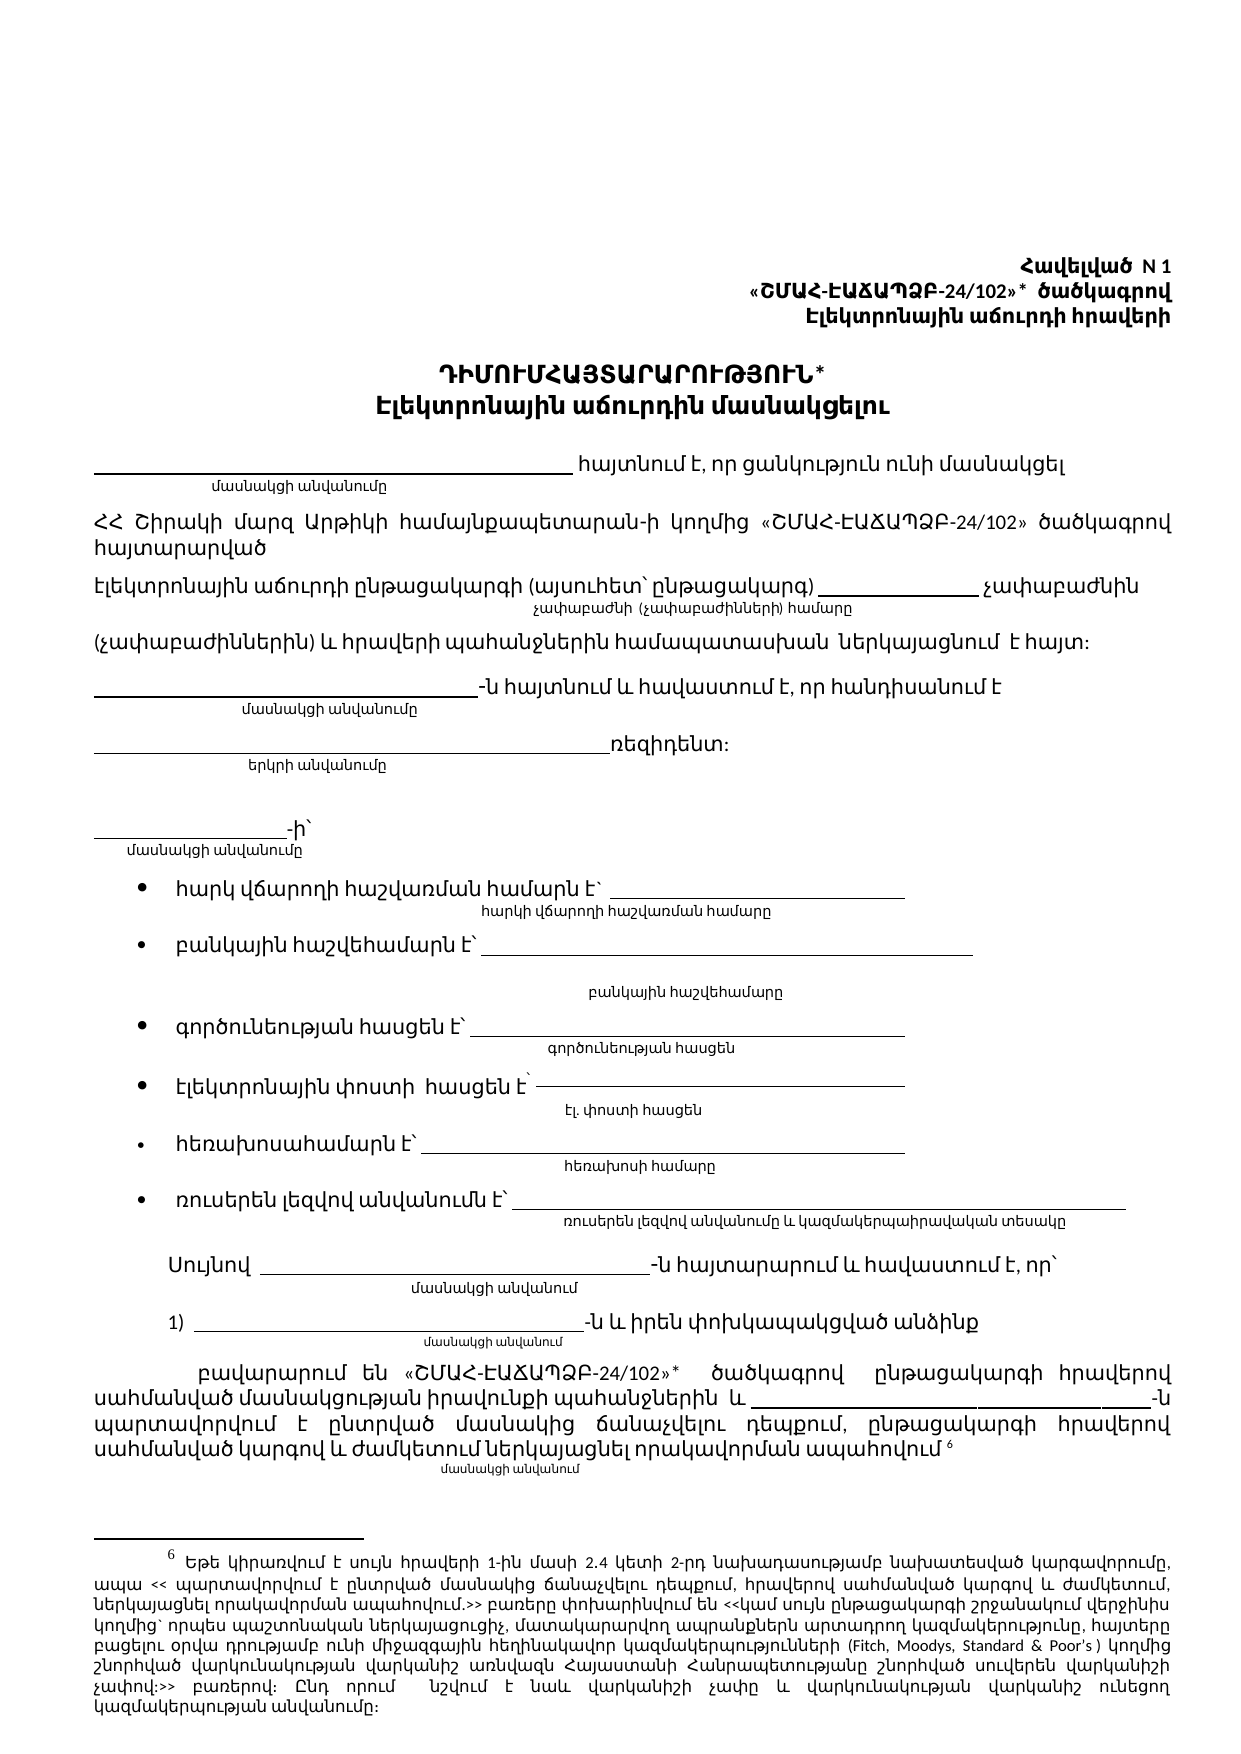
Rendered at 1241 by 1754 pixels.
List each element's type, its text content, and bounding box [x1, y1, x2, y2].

list հեռախոսահամարն է՝ [138, 1131, 1171, 1157]
text հարկի վճարողի հաշվառման համարը [94, 902, 1171, 933]
text (չափաբաժիններին) և հրավերի պահանջներին համապատասխան ներկայացնում է հայտ: [94, 629, 1171, 655]
text Հավելված N 1 [94, 253, 1171, 278]
text բանկային հաշվեհամարը [94, 983, 1171, 1014]
text մասնակցի անվանումը [94, 701, 1171, 731]
list բանկային հաշվեհամարն է՝ [138, 933, 1171, 983]
text ՀՀ Շիրակի մարզ Արթիկի համայնքապետարան-ի կողմից «ՇՄԱՀ-ԷԱՃԱՊՁԲ-24/102» ծածկագրով հայտարարված [94, 507, 1171, 561]
text գործունեության հասցեն [94, 1040, 1171, 1070]
text մասնակցի անվանում [94, 1462, 1171, 1487]
text Սույնով -ն հայտարարում և հավաստում է, որ՝ [94, 1248, 1171, 1279]
text «ՇՄԱՀ-ԷԱՃԱՊՁԲ-24/102»* ծածկագրով [94, 278, 1171, 304]
text -ն հայտնում և հավաստում է, որ հանդիսանում է [94, 670, 1171, 701]
text մասնակցի անվանումը [94, 841, 1171, 872]
text ԴԻՄՈՒՄՀԱՅՏԱՐԱՐՈՒԹՅՈՒՆ* [94, 360, 1171, 390]
list գործունեության հասցեն է՝ [138, 1014, 1171, 1040]
text մասնակցի անվանում [94, 1335, 1171, 1360]
text էլ. փոստի հասցեն [94, 1101, 1171, 1131]
text մասնակցի անվանում [94, 1279, 1171, 1309]
text բավարարում են «ՇՄԱՀ-ԷԱՃԱՊՁԲ-24/102»* ծածկագրով ընթացակարգի հրավերով սահմանված մասնակցության իրավունքի պահանջներին և -ն պարտավորվում է ընտրված մասնակից ճանաչվելու դեպքում, ընթացակարգի հրավերով սահմանված կարգով և ժամկետում ներկայացնել որակավորման ապահովում [94, 1360, 1171, 1462]
text էլեկտրոնային աճուրդի ընթացակարգի (այսուհետ՝ ընթացակարգ) չափաբաժնին [94, 573, 1171, 599]
text ռեզիդենտ: [94, 731, 1171, 756]
text երկրի անվանումը [94, 756, 1171, 787]
text հայտնում է, որ ցանկություն ունի մասնակցել [94, 451, 1171, 477]
list հարկ վճարողի հաշվառման համարն է` [138, 872, 1171, 902]
text չափաբաժնի (չափաբաժինների) համարը [94, 599, 1171, 629]
list ռուսերեն լեզվով անվանումն է՝ [138, 1187, 1171, 1213]
text մասնակցի անվանումը [94, 477, 1171, 507]
text ռուսերեն լեզվով անվանումը և կազմակերպաիրավական տեսակը [94, 1213, 1171, 1243]
subtitle Էլեկտրոնային աճուրդին մասնակցելու [94, 390, 1171, 421]
list էլեկտրոնային փոստի հասցեն է՝ [138, 1070, 1171, 1101]
text հեռախոսի համարը [462, 1157, 1171, 1187]
text 1) -ն և իրեն փոխկապակցված անձինք [94, 1309, 1171, 1335]
text -ի՝ [94, 816, 1171, 841]
text Էլեկտրոնային աճուրդի հրավերի [94, 304, 1171, 329]
